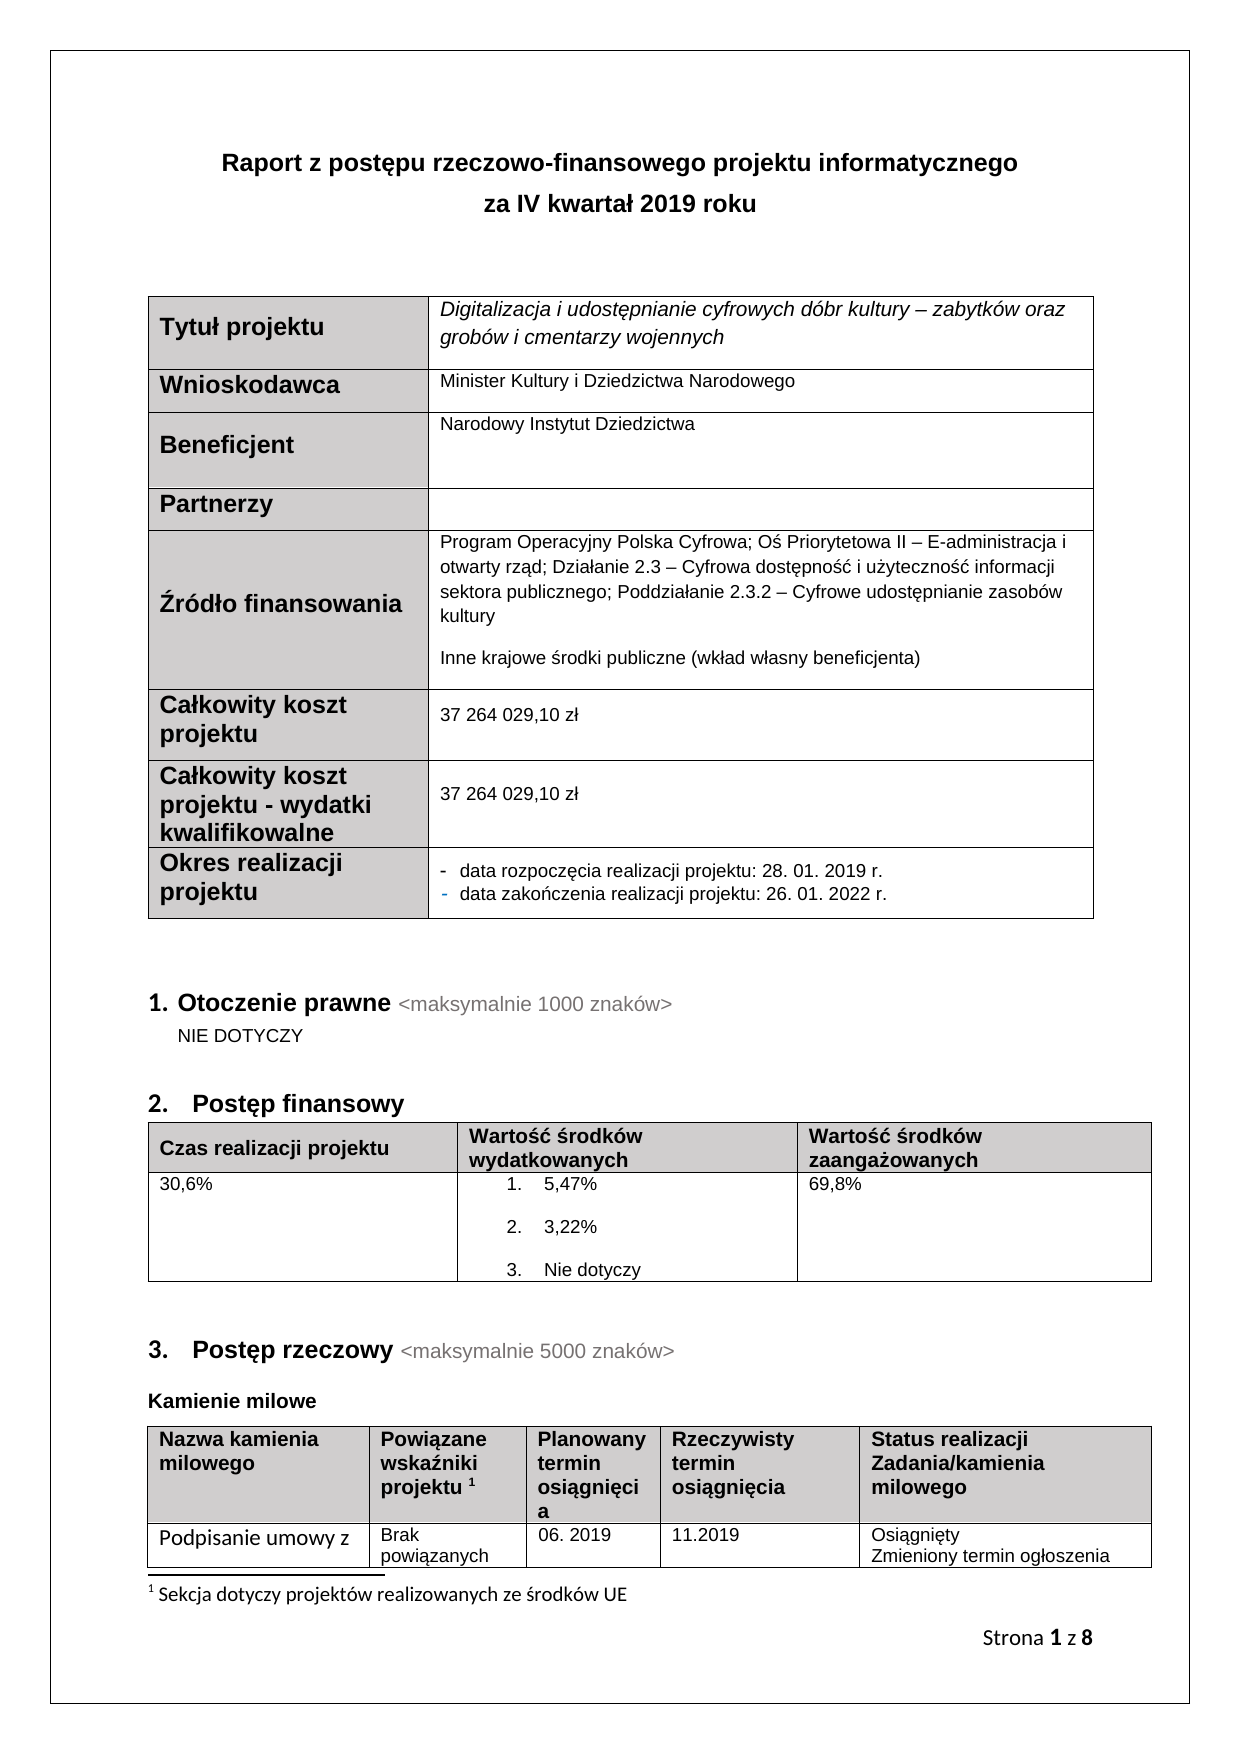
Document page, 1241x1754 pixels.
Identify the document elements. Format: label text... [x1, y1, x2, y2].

table_cell Okres realizacji projektu [149, 848, 428, 918]
table_header Planowany termin osiągnięcia [527, 1427, 660, 1522]
table_cell 5,47% 3,22% Nie dotyczy [458, 1173, 797, 1281]
table_cell 11.2019 [661, 1524, 859, 1567]
table_header Digitalizacja i udostępnianie cyfrowych dóbr kultury – zabytków oraz grobów i cmentarzy wojennych [429, 297, 1093, 369]
table_cell 37 264 029,10 zł [429, 761, 1093, 847]
table_header Tytuł projektu [149, 297, 428, 369]
table_cell Minister Kultury i Dziedzictwa Narodowego [429, 370, 1093, 412]
table_header Czas realizacji projektu [149, 1123, 457, 1172]
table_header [860, 1427, 1151, 1522]
table_cell Program Operacyjny Polska Cyfrowa; Oś Priorytetowa II – E-administracja i otwarty rząd; Działanie 2.3 – Cyfrowa dostępność i użyteczność informacji sektora publicznego; Poddziałanie 2.3.2 – Cyfrowe udostępnianie zasobów kultury Inne krajowe środki publiczne (wkład własny beneficjenta) [429, 531, 1093, 689]
table_cell Brak powiązanych wskaźników [370, 1524, 526, 1567]
table_header Rzeczywisty termin osiągnięcia [661, 1427, 859, 1522]
text Kamienie milowe [148, 1389, 1093, 1413]
table_cell [429, 489, 1093, 530]
table_cell Wnioskodawca [149, 370, 428, 412]
table_cell data rozpoczęcia realizacji projektu: 28. 01. 2019 r. data zakończenia realizacji projektu: 26. 01. 2022 r. [429, 848, 1093, 918]
table_cell Partnerzy [149, 489, 428, 530]
subtitle Otoczenie prawne <maksymalnie 1000 znaków> [148, 985, 1063, 1018]
table_cell Całkowity koszt projektu - wydatki kwalifikowalne [149, 761, 428, 847]
table_header Wartość środków zaangażowanych [798, 1123, 1151, 1172]
table_cell 69,8% [798, 1173, 1151, 1281]
table_cell Narodowy Instytut Dziedzictwa [429, 413, 1093, 487]
table_cell Źródło finansowania [149, 531, 428, 689]
table_header Nazwa kamienia milowego [148, 1427, 369, 1522]
table_cell Podpisanie umowy z wykonawcą usługi digitalizacji [148, 1524, 369, 1567]
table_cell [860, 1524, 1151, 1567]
table_cell 37 264 029,10 zł [429, 690, 1093, 760]
table_cell 06. 2019 [527, 1524, 660, 1567]
table_cell Beneficjent [149, 413, 428, 487]
table_header Powiązane wskaźniki projektu [370, 1427, 526, 1522]
table_cell 30,6% [149, 1173, 457, 1281]
subtitle za IV kwartał 2019 roku [148, 189, 1093, 217]
table_cell Całkowity koszt projektu [149, 690, 428, 760]
subtitle Postęp rzeczowy <maksymalnie 5000 znaków> [148, 1333, 1093, 1366]
table_header Wartość środków wydatkowanych [458, 1123, 797, 1172]
subtitle NIE DOTYCZY [148, 1025, 1093, 1047]
subtitle Raport z postępu rzeczowo-finansowego projektu informatycznego [148, 147, 1093, 176]
subtitle Postęp finansowy [148, 1086, 1093, 1119]
